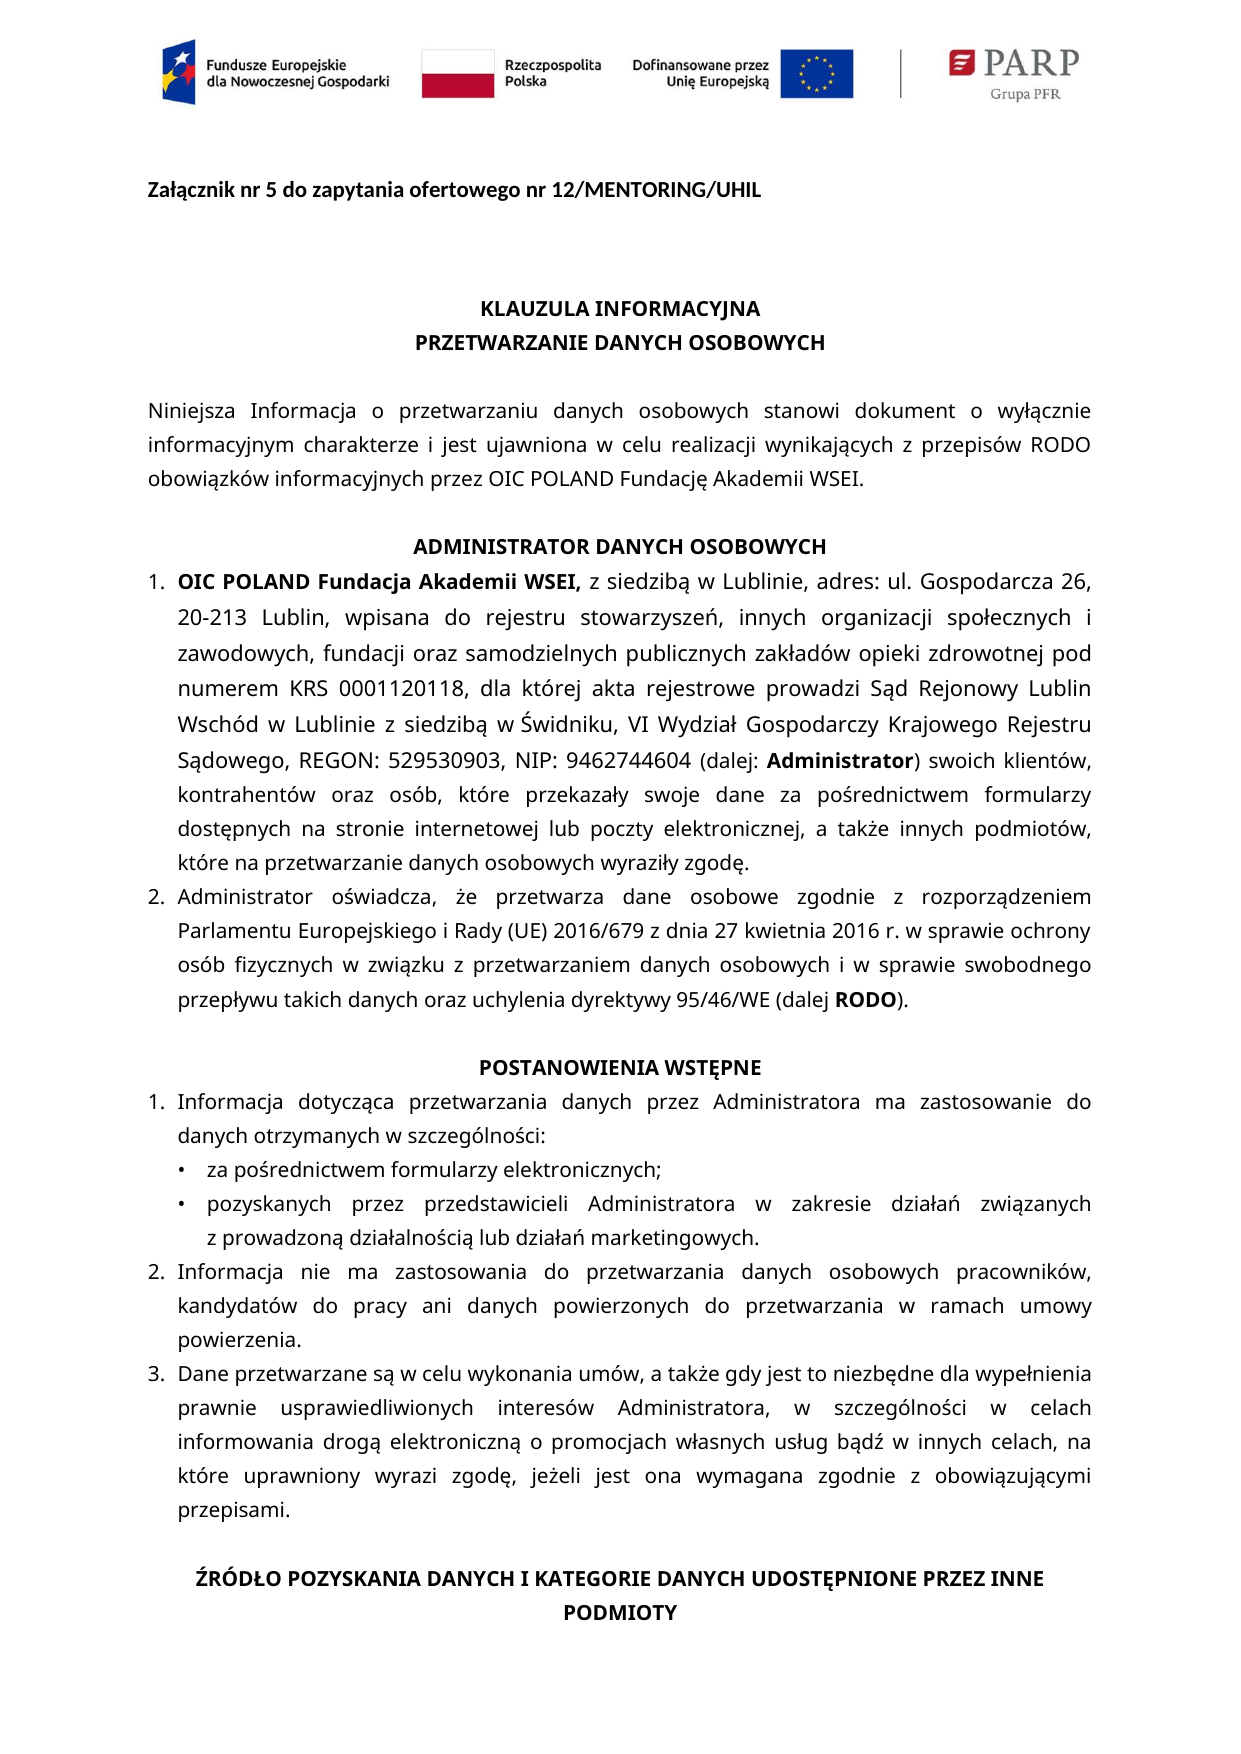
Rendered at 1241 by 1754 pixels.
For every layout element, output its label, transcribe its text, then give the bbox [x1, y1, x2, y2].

text POSTANOWIENIA WSTĘPNE [148, 1053, 1093, 1081]
text ŹRÓDŁO POZYSKANIA DANYCH I KATEGORIE DANYCH UDOSTĘPNIONE PRZEZ INNE PODMIOTY [148, 1564, 1093, 1626]
list za pośrednictwem formularzy elektronicznych; [177, 1155, 1093, 1183]
text PRZETWARZANIE DANYCH OSOBOWYCH [148, 328, 1093, 356]
text Załącznik nr 5 do zapytania ofertowego nr 12/MENTORING/UHIL [148, 176, 1093, 204]
list pozyskanych przez przedstawicieli Administratora w zakresie działań związanych z prowadzoną działalnością lub działań marketingowych. [177, 1189, 1093, 1252]
list Informacja nie ma zastosowania do przetwarzania danych osobowych pracowników, kandydatów do pracy ani danych powierzonych do przetwarzania w ramach umowy powierzenia. [148, 1257, 1093, 1354]
list OIC POLAND Fundacja Akademii WSEI, z siedzibą w Lublinie, adres: ul. Gospodarcza 26, 20-213 Lublin, wpisana do rejestru stowarzyszeń, innych organizacji społecznych i zawodowych, fundacji oraz samodzielnych publicznych zakładów opieki zdrowotnej pod numerem KRS 0001120118, dla której akta rejestrowe prowadzi Sąd Rejonowy Lublin Wschód w Lublinie z siedzibą w Świdniku, VI Wydział Gospodarczy Krajowego Rejestru Sądowego, REGON: 529530903, NIP: 9462744604 (dalej: Administrator) swoich klientów, kontrahentów oraz osób, które przekazały swoje dane za pośrednictwem formularzy dostępnych na stronie internetowej lub poczty elektronicznej, a także innych podmiotów, które na przetwarzanie danych osobowych wyraziły zgodę. [148, 566, 1093, 877]
list Informacja dotycząca przetwarzania danych przez Administratora ma zastosowanie do danych otrzymanych w szczególności: [148, 1087, 1093, 1149]
list Administrator oświadcza, że przetwarza dane osobowe zgodnie z rozporządzeniem Parlamentu Europejskiego i Rady (UE) 2016/679 z dnia 27 kwietnia 2016 r. w sprawie ochrony osób fizycznych w związku z przetwarzaniem danych osobowych i w sprawie swobodnego przepływu takich danych oraz uchylenia dyrektywy 95/46/WE (dalej RODO). [148, 882, 1093, 1013]
text ADMINISTRATOR DANYCH OSOBOWYCH [148, 532, 1093, 561]
list Dane przetwarzane są w celu wykonania umów, a także gdy jest to niezbędne dla wypełnienia prawnie usprawiedliwionych interesów Administratora, w szczególności w celach informowania drogą elektroniczną o promocjach własnych usług bądź w innych celach, na które uprawniony wyrazi zgodę, jeżeli jest ona wymagana zgodnie z obowiązującymi przepisami. [148, 1359, 1093, 1524]
text Niniejsza Informacja o przetwarzaniu danych osobowych stanowi dokument o wyłącznie informacyjnym charakterze i jest ujawniona w celu realizacji wynikających z przepisów RODO obowiązków informacyjnych przez OIC POLAND Fundację Akademii WSEI. [148, 396, 1093, 492]
text KLAUZULA INFORMACYJNA [148, 294, 1093, 322]
